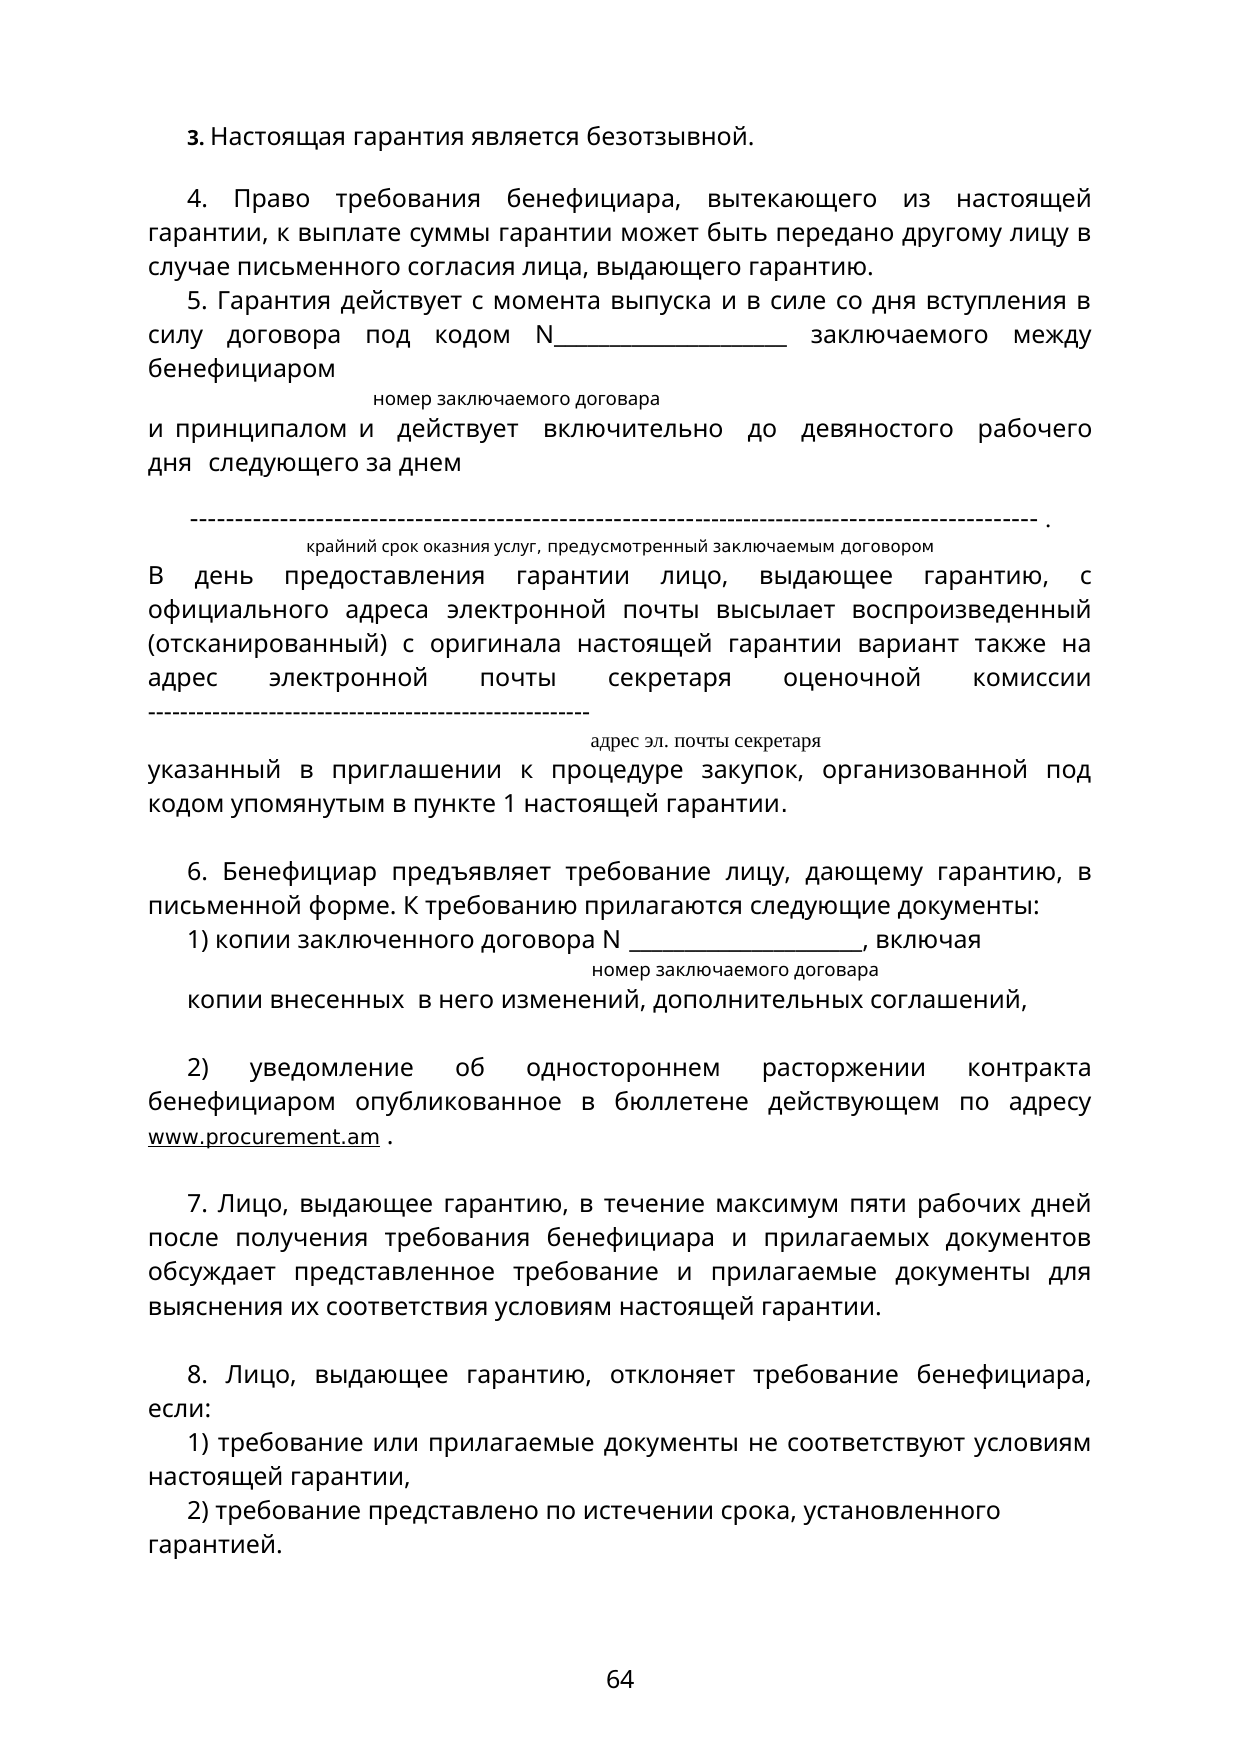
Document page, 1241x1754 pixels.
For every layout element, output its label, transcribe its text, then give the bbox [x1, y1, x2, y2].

text 6. Бенефициар предъявляет требование лицу, дающему гарантию, в письменной форме. К требованию прилагаются следующие документы: [148, 854, 1092, 922]
text 2) требование представлено по истечении срока, установленного гарантией. [148, 1492, 1092, 1561]
text ------------------------------------------------------------------------------------------------ . крайний срок оказния услуг, предусмотренный заключаемым договором [148, 501, 1092, 557]
text 1) копии заключенного договора N _____________________, включая [148, 922, 1092, 956]
text 2) уведомление об одностороннем расторжении контракта бенефициаром опубликованное в бюллетене действующем по адресу www.procurement.am . [148, 1050, 1092, 1152]
text адрес эл. почты секретаря [148, 728, 1092, 752]
text В день предоставления гарантии лицо, выдающее гарантию, с официального адреса электронной почты высылает воспроизведенный (отсканированный) с оригинала настоящей гарантии вариант также на адрес электронной почты секретаря оценочной комиссии ------------------------------------------------------- [148, 557, 1092, 728]
text 4. Право требования бенефициара, вытекающего из настоящей гарантии, к выплате суммы гарантии может быть передано другому лицу в случае письменного согласия лица, выдающего гарантию. [148, 181, 1092, 283]
text 7. Лицо, выдающее гарантию, в течение максимум пяти рабочих дней после получения требования бенефициара и прилагаемых документов обсуждает представленное требование и прилагаемые документы для выяснения их соответствия условиям настоящей гарантии. [148, 1186, 1092, 1322]
text номер заключаемого договара [148, 956, 1092, 982]
text 5. Гарантия действует с момента выпуска и в силе со дня вступления в силу договора под кодом N_____________________ заключаемого между бенефициаром [148, 283, 1092, 385]
text номер заключаемого договара [148, 385, 1092, 411]
text 3. Настоящая гарантия является безотзывной. [148, 118, 1092, 152]
text 8. Лицо, выдающее гарантию, отклоняет требование бенефициара, если: [148, 1356, 1092, 1424]
text указанный в приглашении к процедуре закупок, организованной под кодом упомянутым в пункте 1 настоящей гарантии. [148, 752, 1092, 820]
text 1) требование или прилагаемые документы не соответствуют условиям настоящей гарантии, [148, 1424, 1092, 1492]
text копии внесенных в него изменений, дополнительных соглашений, [148, 982, 1092, 1016]
text и принципалом и действует включительно до девяностого рабочего дня следующего за днем [148, 411, 1092, 479]
